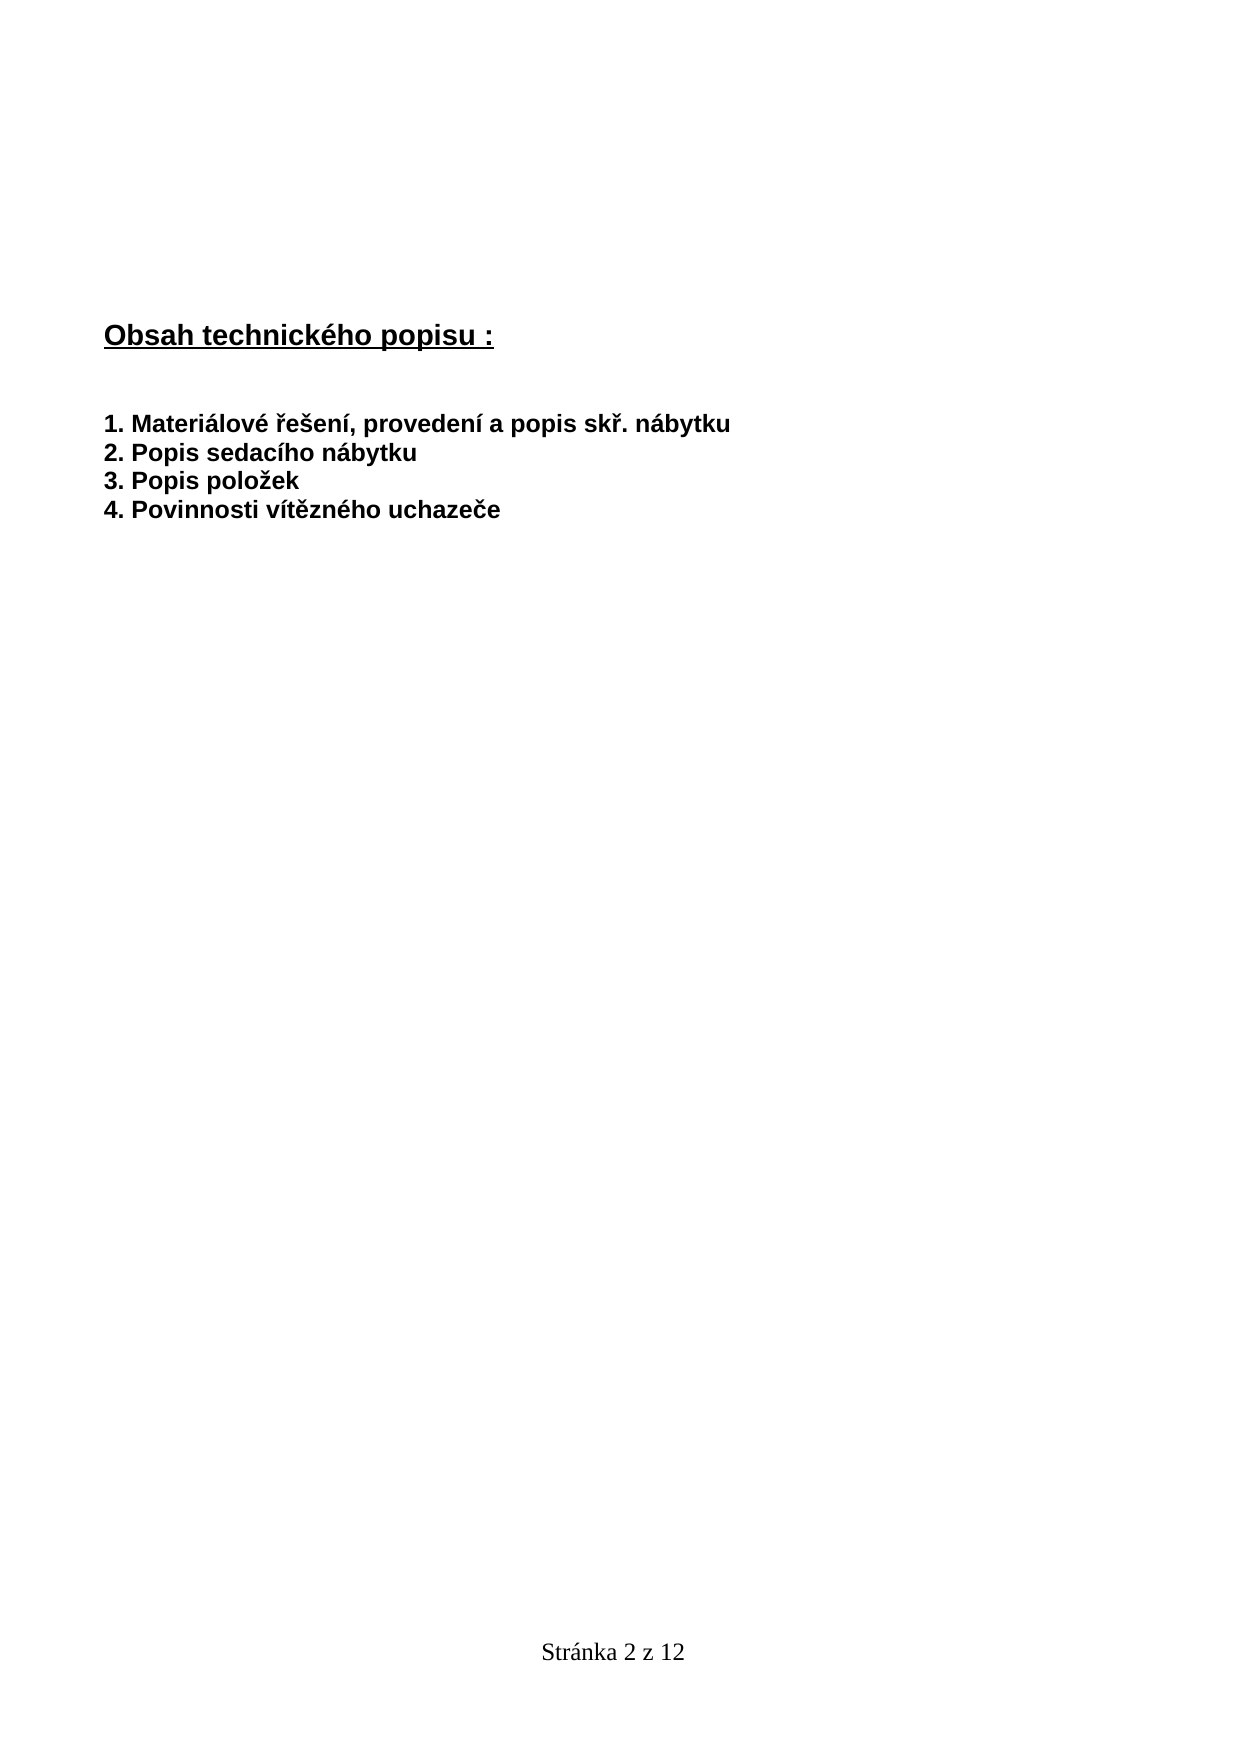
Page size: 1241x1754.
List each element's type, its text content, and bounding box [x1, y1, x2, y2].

text Obsah technického popisu : [103, 318, 1122, 351]
text 2. Popis sedacího nábytku [103, 438, 1122, 466]
text 1. Materiálové řešení, provedení a popis skř. nábytku [103, 409, 1122, 438]
text 4. Povinnosti vítězného uchazeče [103, 495, 1122, 524]
text 3. Popis položek [103, 466, 1122, 495]
